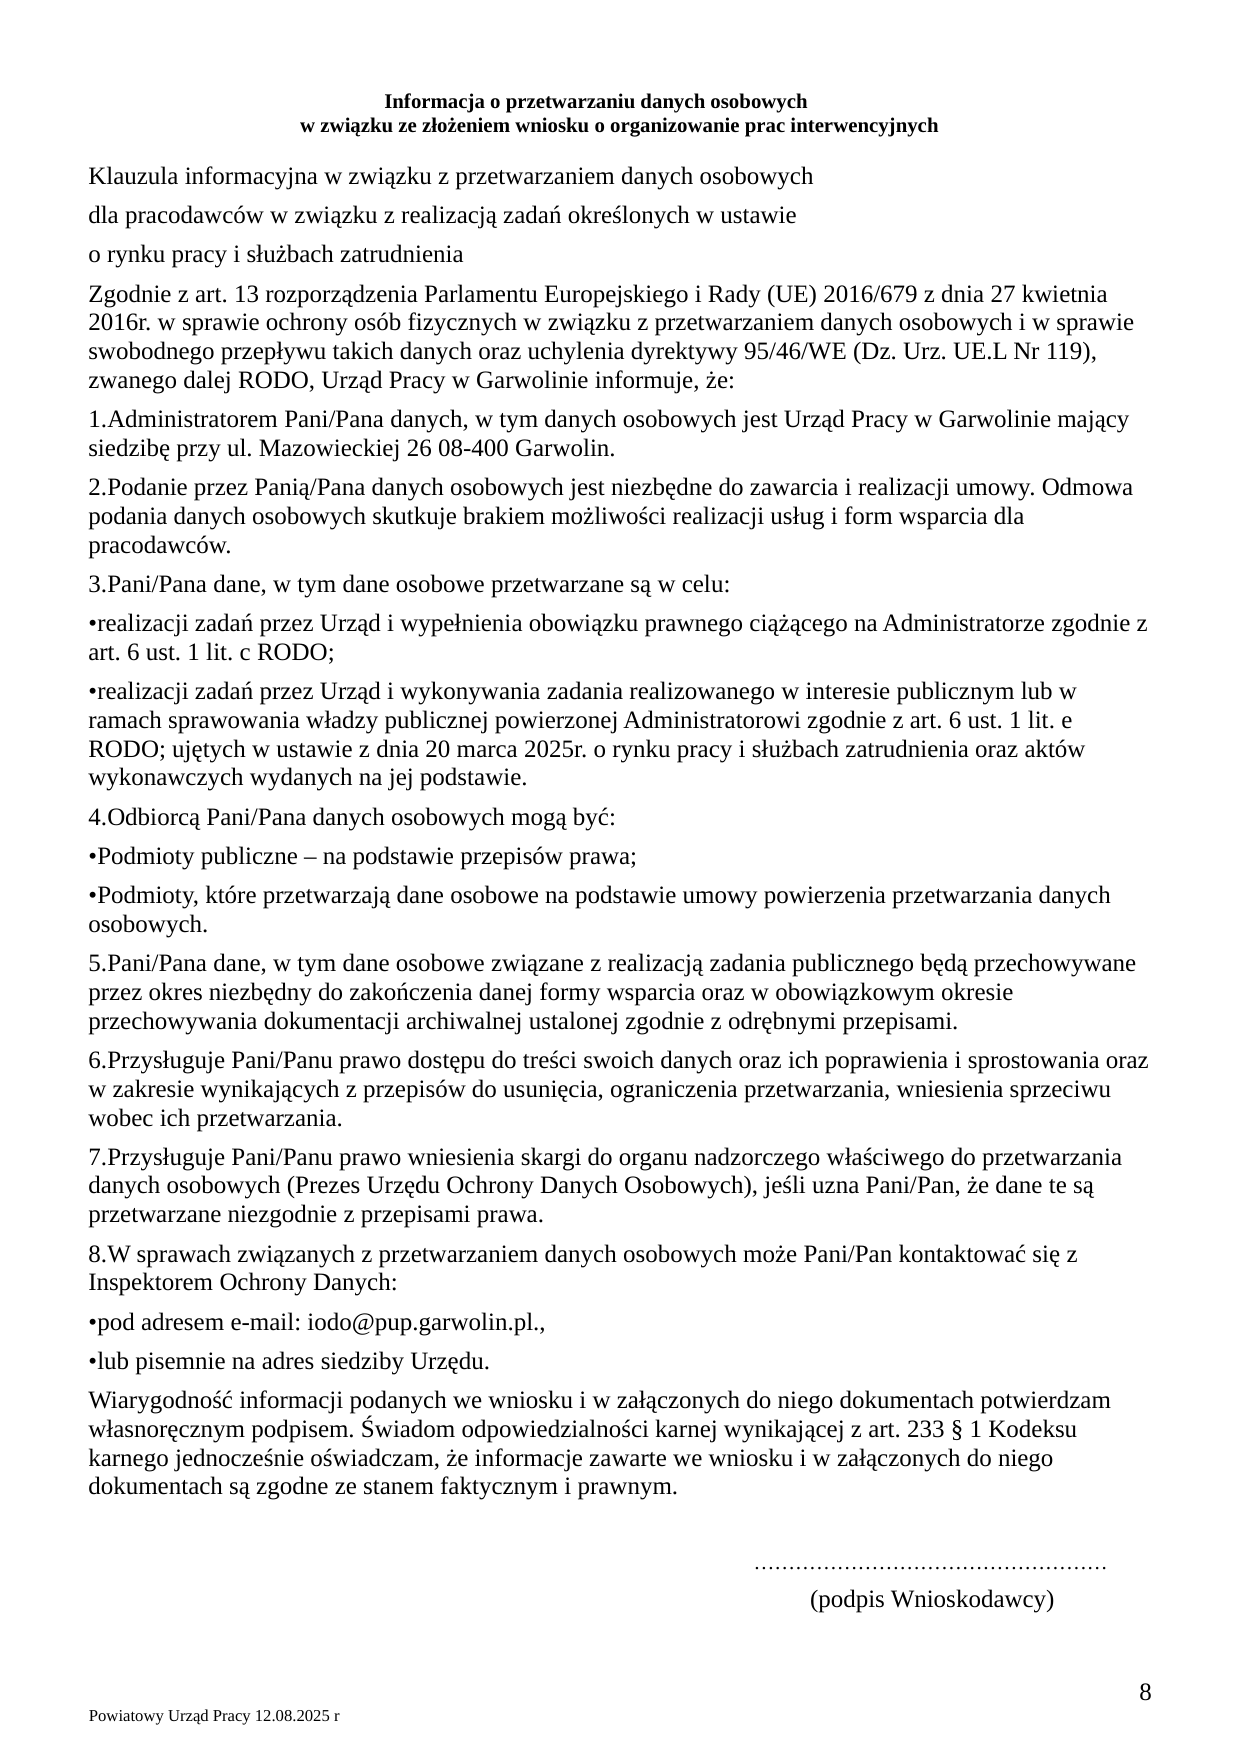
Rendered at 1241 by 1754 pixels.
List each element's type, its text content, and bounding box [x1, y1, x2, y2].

text w związku ze złożeniem wniosku o organizowanie prac interwencyjnych [87, 113, 1152, 137]
text • pod adresem e-mail: iodo@pup.garwolin.pl., [88, 1307, 1152, 1335]
text • Podmioty publiczne – na podstawie przepisów prawa; [88, 841, 1152, 870]
text dla pracodawców w związku z realizacją zadań określonych w ustawie [88, 200, 1152, 229]
text 3. Pani/Pana dane, w tym dane osobowe przetwarzane są w celu: [88, 569, 1152, 598]
text Zgodnie z art. 13 rozporządzenia Parlamentu Europejskiego i Rady (UE) 2016/679 z dnia 27 kwietnia 2016r. w sprawie ochrony osób fizycznych w związku z przetwarzaniem danych osobowych i w sprawie swobodnego przepływu takich danych oraz uchylenia dyrektywy 95/46/WE (Dz. Urz. UE.L Nr 119), zwanego dalej RODO, Urząd Pracy w Garwolinie informuje, że: [88, 279, 1152, 394]
text 4. Odbiorcą Pani/Pana danych osobowych mogą być: [88, 802, 1152, 831]
text 5. Pani/Pana dane, w tym dane osobowe związane z realizacją zadania publicznego będą przechowywane przez okres niezbędny do zakończenia danej formy wsparcia oraz w obowiązkowym okresie przechowywania dokumentacji archiwalnej ustalonej zgodnie z odrębnymi przepisami. [88, 948, 1152, 1034]
text • realizacji zadań przez Urząd i wypełnienia obowiązku prawnego ciążącego na Administratorze zgodnie z art. 6 ust. 1 lit. c RODO; [88, 608, 1152, 666]
text 7. Przysługuje Pani/Panu prawo wniesienia skargi do organu nadzorczego właściwego do przetwarzania danych osobowych (Prezes Urzędu Ochrony Danych Osobowych), jeśli uzna Pani/Pan, że dane te są przetwarzane niezgodnie z przepisami prawa. [88, 1142, 1152, 1228]
text 8. W sprawach związanych z przetwarzaniem danych osobowych może Pani/Pan kontaktować się z Inspektorem Ochrony Danych: [88, 1239, 1152, 1296]
text …………………………………………… [88, 1550, 1152, 1574]
text Klauzula informacyjna w związku z przetwarzaniem danych osobowych [88, 161, 1152, 189]
text • lub pisemnie na adres siedziby Urzędu. [88, 1346, 1152, 1375]
text Informacja o przetwarzaniu danych osobowych [310, 89, 1152, 113]
text Wiarygodność informacji podanych we wniosku i w załączonych do niego dokumentach potwierdzam własnoręcznym podpisem. Świadom odpowiedzialności karnej wynikającej z art. 233 § 1 Kodeksu karnego jednocześnie oświadczam, że informacje zawarte we wniosku i w załączonych do niego dokumentach są zgodne ze stanem faktycznym i prawnym. [88, 1385, 1152, 1500]
text (podpis Wnioskodawcy) [88, 1584, 1152, 1613]
text • realizacji zadań przez Urząd i wykonywania zadania realizowanego w interesie publicznym lub w ramach sprawowania władzy publicznej powierzonej Administratorowi zgodnie z art. 6 ust. 1 lit. e RODO; ujętych w ustawie z dnia 20 marca 2025r. o rynku pracy i służbach zatrudnienia oraz aktów wykonawczych wydanych na jej podstawie. [88, 676, 1152, 791]
text 6. Przysługuje Pani/Panu prawo dostępu do treści swoich danych oraz ich poprawienia i sprostowania oraz w zakresie wynikających z przepisów do usunięcia, ograniczenia przetwarzania, wniesienia sprzeciwu wobec ich przetwarzania. [88, 1045, 1152, 1131]
text 1. Administratorem Pani/Pana danych, w tym danych osobowych jest Urząd Pracy w Garwolinie mający siedzibę przy ul. Mazowieckiej 26 08-400 Garwolin. [88, 404, 1152, 462]
text o rynku pracy i służbach zatrudnienia [88, 239, 1152, 268]
text • Podmioty, które przetwarzają dane osobowe na podstawie umowy powierzenia przetwarzania danych osobowych. [88, 880, 1152, 938]
text 2. Podanie przez Panią/Pana danych osobowych jest niezbędne do zawarcia i realizacji umowy. Odmowa podania danych osobowych skutkuje brakiem możliwości realizacji usług i form wsparcia dla pracodawców. [88, 472, 1152, 558]
